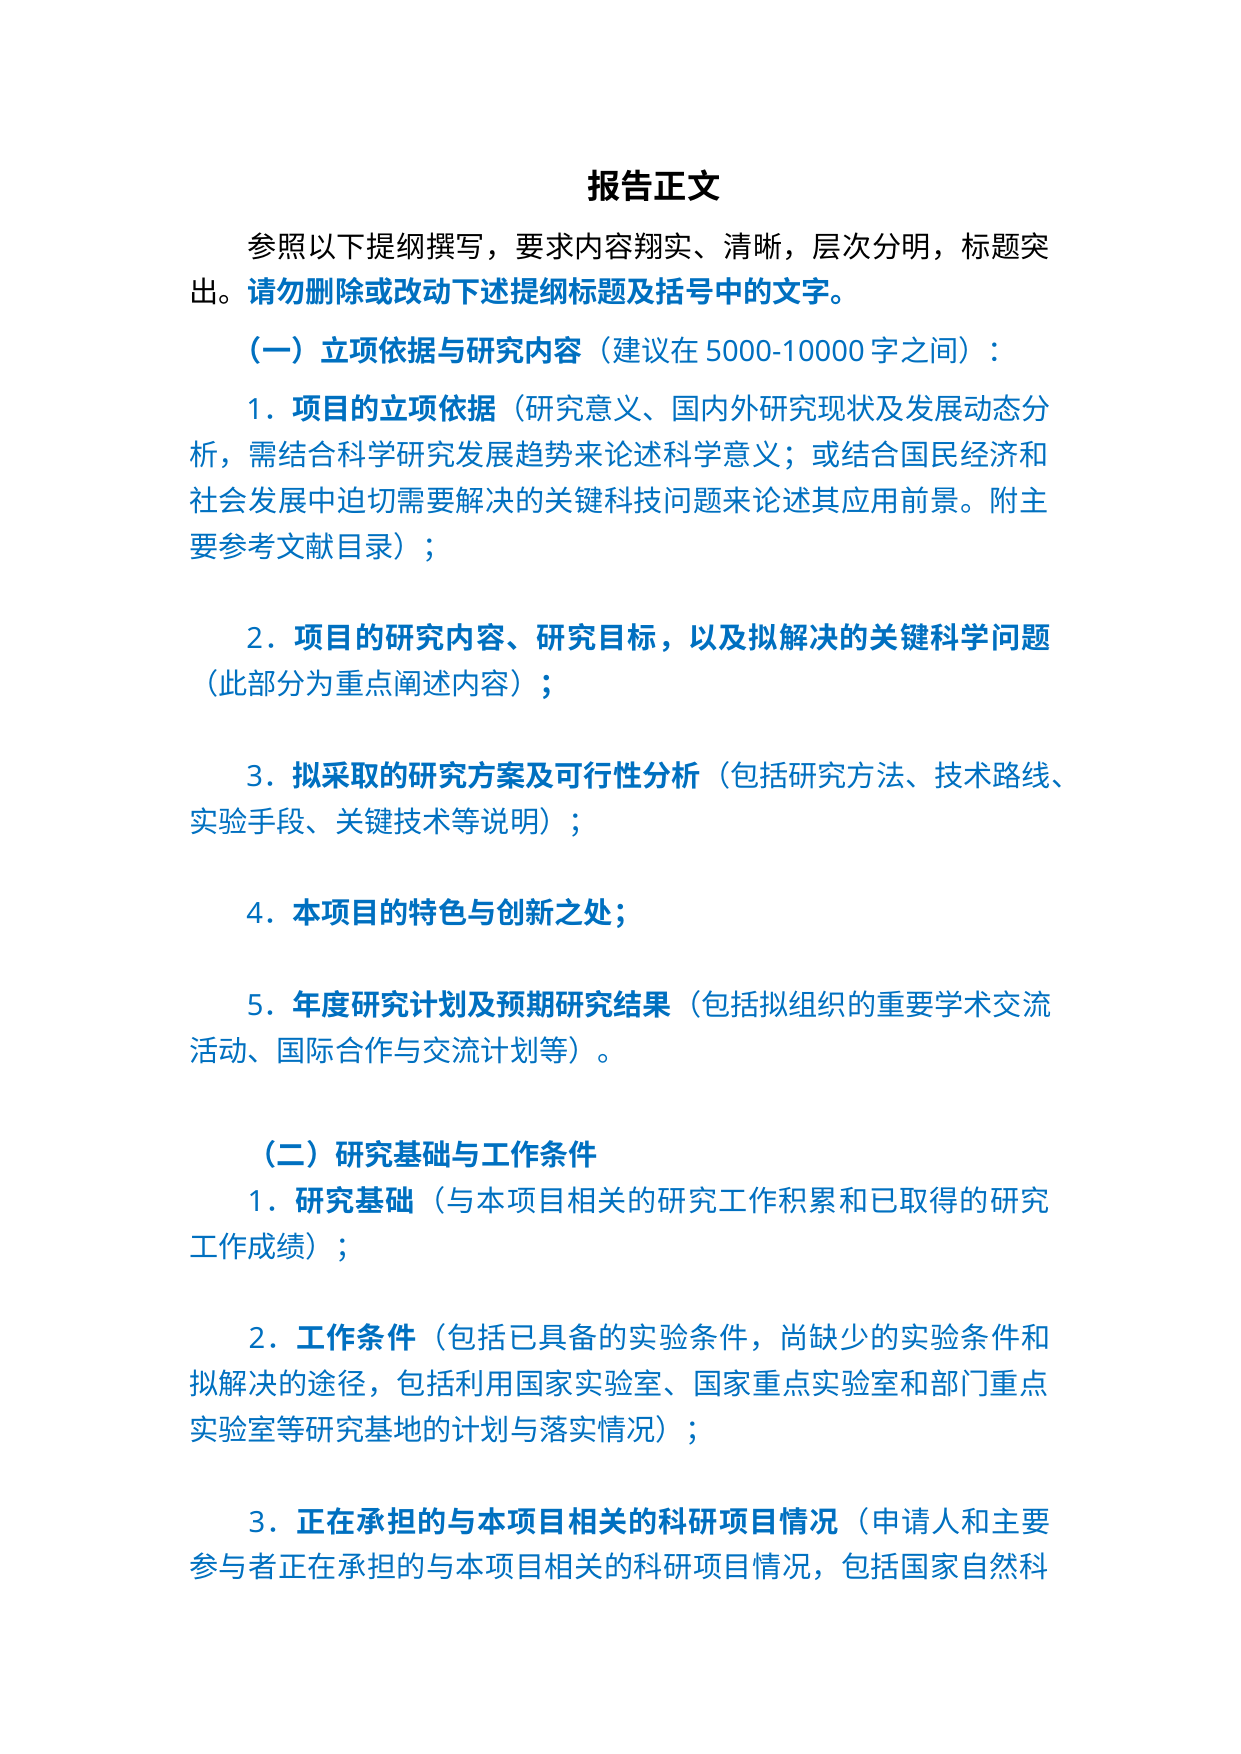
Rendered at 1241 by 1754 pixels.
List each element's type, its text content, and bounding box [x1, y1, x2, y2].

text 1．研究基础（与本项目相关的研究工作积累和已取得的研究工作成绩）； [189, 1174, 1051, 1266]
text 2．项目的研究内容、研究目标，以及拟解决的关键科学问题（此部分为重点阐述内容）； [189, 612, 1051, 704]
text 参照以下提纲撰写，要求内容翔实、清晰，层次分明，标题突出。请勿删除或改动下述提纲标题及括号中的文字。 [189, 220, 1051, 312]
text （一）立项依据与研究内容（建议在5000-10000字之间）： [233, 324, 1051, 370]
text （二）研究基础与工作条件 [189, 1129, 1051, 1174]
text 报告正文 [189, 162, 1051, 208]
text 2．工作条件（包括已具备的实验条件，尚缺少的实验条件和拟解决的途径，包括利用国家实验室、国家重点实验室和部门重点实验室等研究基地的计划与落实情况）； [189, 1312, 1051, 1449]
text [189, 1495, 1051, 1587]
text 3．拟采取的研究方案及可行性分析（包括研究方法、技术路线、实验手段、关键技术等说明）； [189, 749, 1051, 841]
text 4．本项目的特色与创新之处； [189, 887, 1051, 933]
text 1．项目的立项依据（研究意义、国内外研究现状及发展动态分析，需结合科学研究发展趋势来论述科学意义；或结合国民经济和社会发展中迫切需要解决的关键科技问题来论述其应用前景。附主要参考文献目录）； [189, 383, 1051, 566]
text 5．年度研究计划及预期研究结果（包括拟组织的重要学术交流活动、国际合作与交流计划等）。 [189, 979, 1051, 1070]
